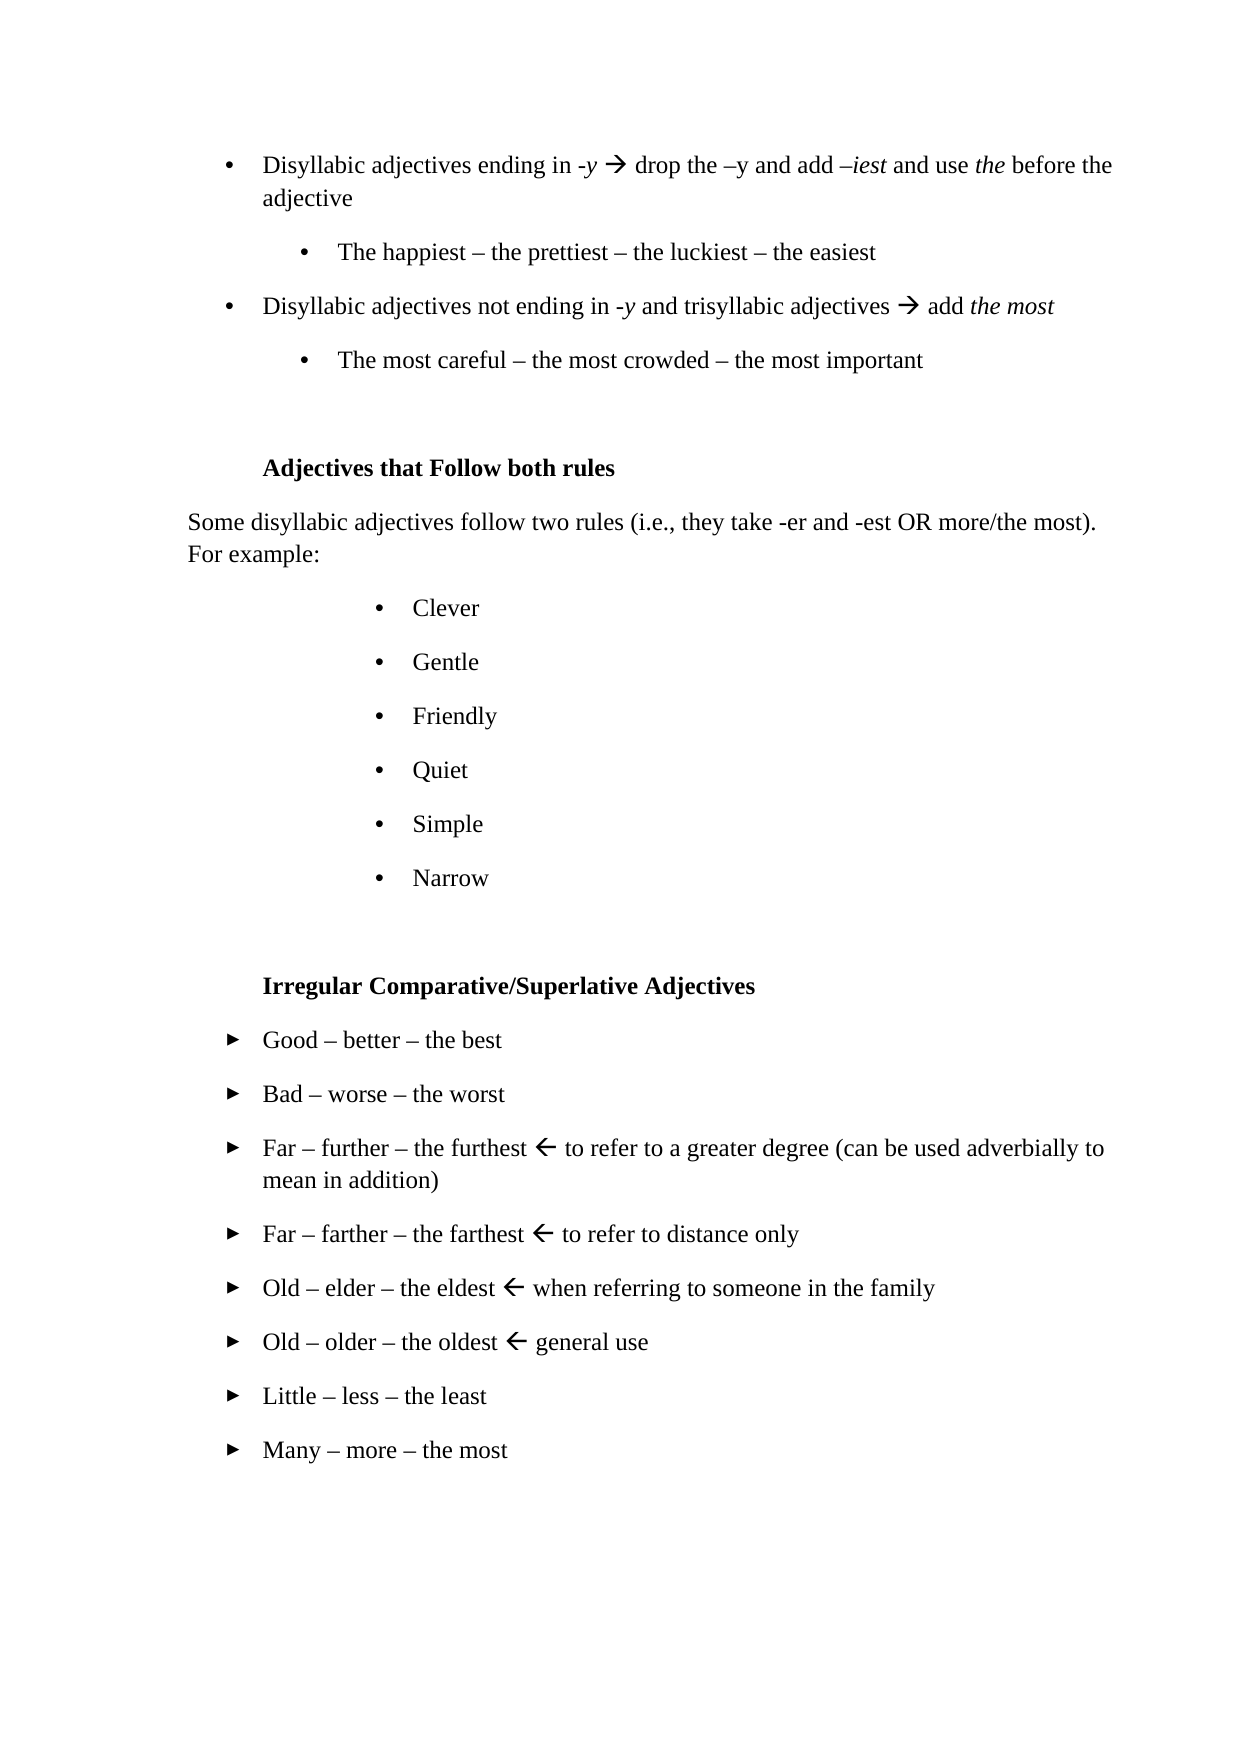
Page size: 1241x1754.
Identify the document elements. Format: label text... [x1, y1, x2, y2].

list The most careful – the most crowded – the most important [300, 345, 1122, 374]
list Old – elder – the eldest when referring to someone in the family [225, 1273, 1122, 1302]
list Gentle [375, 647, 1122, 676]
list Little – less – the least [225, 1381, 1122, 1410]
list Quiet [375, 755, 1122, 784]
list Friendly [375, 701, 1122, 730]
list Far – farther – the farthest to refer to distance only [225, 1219, 1122, 1248]
list Far – further – the furthest to refer to a greater degree (can be used adverbially to mean in addition) [225, 1133, 1122, 1194]
list Simple [375, 809, 1122, 838]
list The happiest – the prettiest – the luckiest – the easiest [300, 237, 1122, 266]
list Old – older – the oldest general use [225, 1327, 1122, 1356]
list Disyllabic adjectives not ending in -y and trisyllabic adjectives add the most [225, 291, 1122, 320]
list Good – better – the best [225, 1025, 1122, 1054]
text Some disyllabic adjectives follow two rules (i.e., they take -er and -est OR more/the most). For example: [187, 507, 1122, 568]
list Bad – worse – the worst [225, 1079, 1122, 1107]
list Many – more – the most [225, 1435, 1122, 1464]
list Narrow [375, 863, 1122, 892]
text Irregular Comparative/Superlative Adjectives [262, 971, 1122, 1000]
list Disyllabic adjectives ending in -y drop the –y and add –iest and use the before the adjective [225, 150, 1122, 212]
text Adjectives that Follow both rules [262, 453, 1122, 481]
list Clever [375, 593, 1122, 622]
